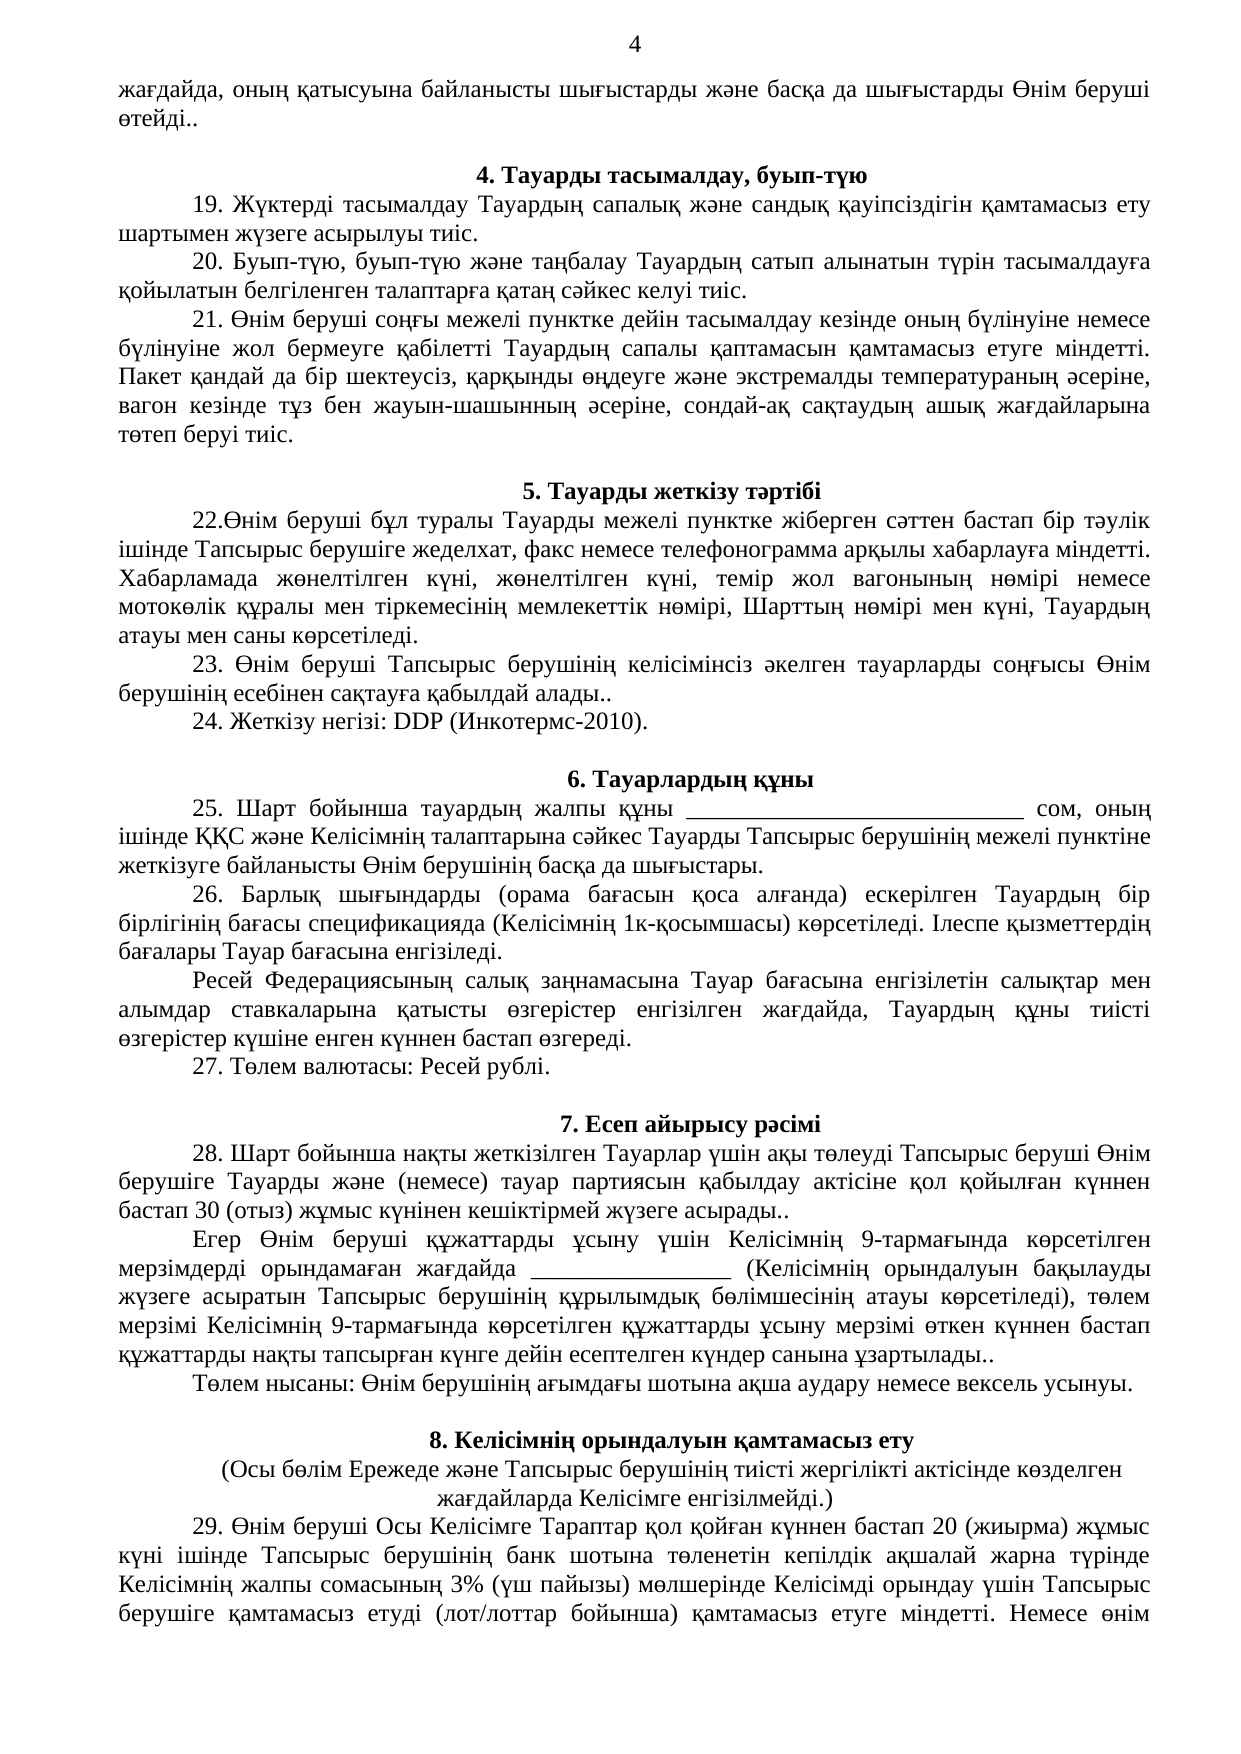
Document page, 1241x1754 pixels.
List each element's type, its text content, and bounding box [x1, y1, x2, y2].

text Ресей Федерациясының салық заңнамасына Тауар бағасына енгізілетін салықтар мен алымдар ставкаларына қатысты өзгерістер енгізілген жағдайда, Тауардың құны тиісті өзгерістер күшіне енген күннен бастап өзгереді. [118, 965, 1152, 1051]
text 22.Өнім беруші бұл туралы Тауарды межелі пунктке жіберген сәттен бастап бір тәулік ішінде Тапсырыс берушіге жеделхат, факс немесе телефонограмма арқылы хабарлауға міндетті. Хабарламада жөнелтілген күні, жөнелтілген күні, темір жол вагонының нөмірі немесе мотокөлік құралы мен тіркемесінің мемлекеттік нөмірі, Шарттың нөмірі мен күні, Тауардың атауы мен саны көрсетіледі. [118, 505, 1152, 649]
text 26. Барлық шығындарды (орама бағасын қоса алғанда) ескерiлген Тауардың бiр бiрлiгiнiң бағасы спецификацияда (Келiсiмнiң 1к-қосымшасы) көрсетiледi. Ілеспе қызметтердің бағалары Тауар бағасына енгізіледі. [118, 879, 1152, 965]
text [118, 1511, 1152, 1626]
text Егер Өнім беруші құжаттарды ұсыну үшін Келісімнің 9-тармағында көрсетілген мерзімдерді орындамаған жағдайда ________________ (Келiсiмнiң орындалуын бақылауды жүзеге асыратын Тапсырыс берушiнiң құрылымдық бөлiмшесiнiң атауы көрсетiледi), төлем мерзiмi Келiсiмнiң 9-тармағында көрсетiлген құжаттарды ұсыну мерзiмi өткен күннен бастап құжаттарды нақты тапсырған күнге дейiн есептелген күндер санына ұзартылады.. [118, 1224, 1152, 1368]
text 27. Төлем валютасы: Ресей рублі. [118, 1051, 1152, 1080]
text 4. Тауарды тасымалдау, буып-түю [118, 160, 1152, 189]
text 25. Шарт бойынша тауардың жалпы құны ___________________________ сом, оның ішінде ҚҚС және Келісімнің талаптарына сәйкес Тауарды Тапсырыс берушінің межелі пунктіне жеткізуге байланысты Өнім берушінің басқа да шығыстары. [118, 793, 1152, 879]
text 28. Шарт бойынша нақты жеткізілген Тауарлар үшін ақы төлеуді Тапсырыс беруші Өнім берушіге Тауарды және (немесе) тауар партиясын қабылдау актісіне қол қойылған күннен бастап 30 (отыз) жұмыс күнінен кешіктірмей жүзеге асырады.. [118, 1138, 1152, 1224]
text 5. Тауарды жеткiзу тәртiбi [118, 476, 1152, 505]
text 21. Өнім беруші соңғы межелі пунктке дейін тасымалдау кезінде оның бүлінуіне немесе бүлінуіне жол бермеуге қабілетті Тауардың сапалы қаптамасын қамтамасыз етуге міндетті. Пакет қандай да бір шектеусіз, қарқынды өңдеуге және экстремалды температураның әсеріне, вагон кезінде тұз бен жауын-шашынның әсеріне, сондай-ақ сақтаудың ашық жағдайларына төтеп беруі тиіс. [118, 304, 1152, 448]
text (Осы бөлiм Ережеде және Тапсырыс берушiнiң тиiстi жергiлiктi актiсiнде көзделген жағдайларда Келiсiмге енгiзiлмейдi.) [118, 1454, 1152, 1511]
text 24. Жеткiзу негiзi: DDP (Инкотермс-2010). [118, 706, 1152, 735]
text 7. Есеп айырысу рәсімі [156, 1109, 1152, 1138]
text 8. Келісімнің орындалуын қамтамасыз ету [118, 1425, 1152, 1454]
text Төлем нысаны: Өнім берушінің ағымдағы шотына ақша аудару немесе вексель усынуы. [118, 1368, 1152, 1396]
text 19. Жүктердi тасымалдау Тауардың сапалық және сандық қауiпсiздiгiн қамтамасыз ету шартымен жүзеге асырылуы тиiс. [118, 189, 1152, 246]
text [118, 74, 1152, 131]
text 6. Тауарлардың құны [156, 764, 1152, 793]
text 23. Өнім беруші Тапсырыс берушінің келісімінсіз әкелген тауарларды соңғысы Өнім берушінің есебінен сақтауға қабылдай алады.. [118, 649, 1152, 706]
text 20. Буып-түю, буып-түю және таңбалау Тауардың сатып алынатын түрін тасымалдауға қойылатын белгіленген талаптарға қатаң сәйкес келуі тиіс. [118, 246, 1152, 304]
